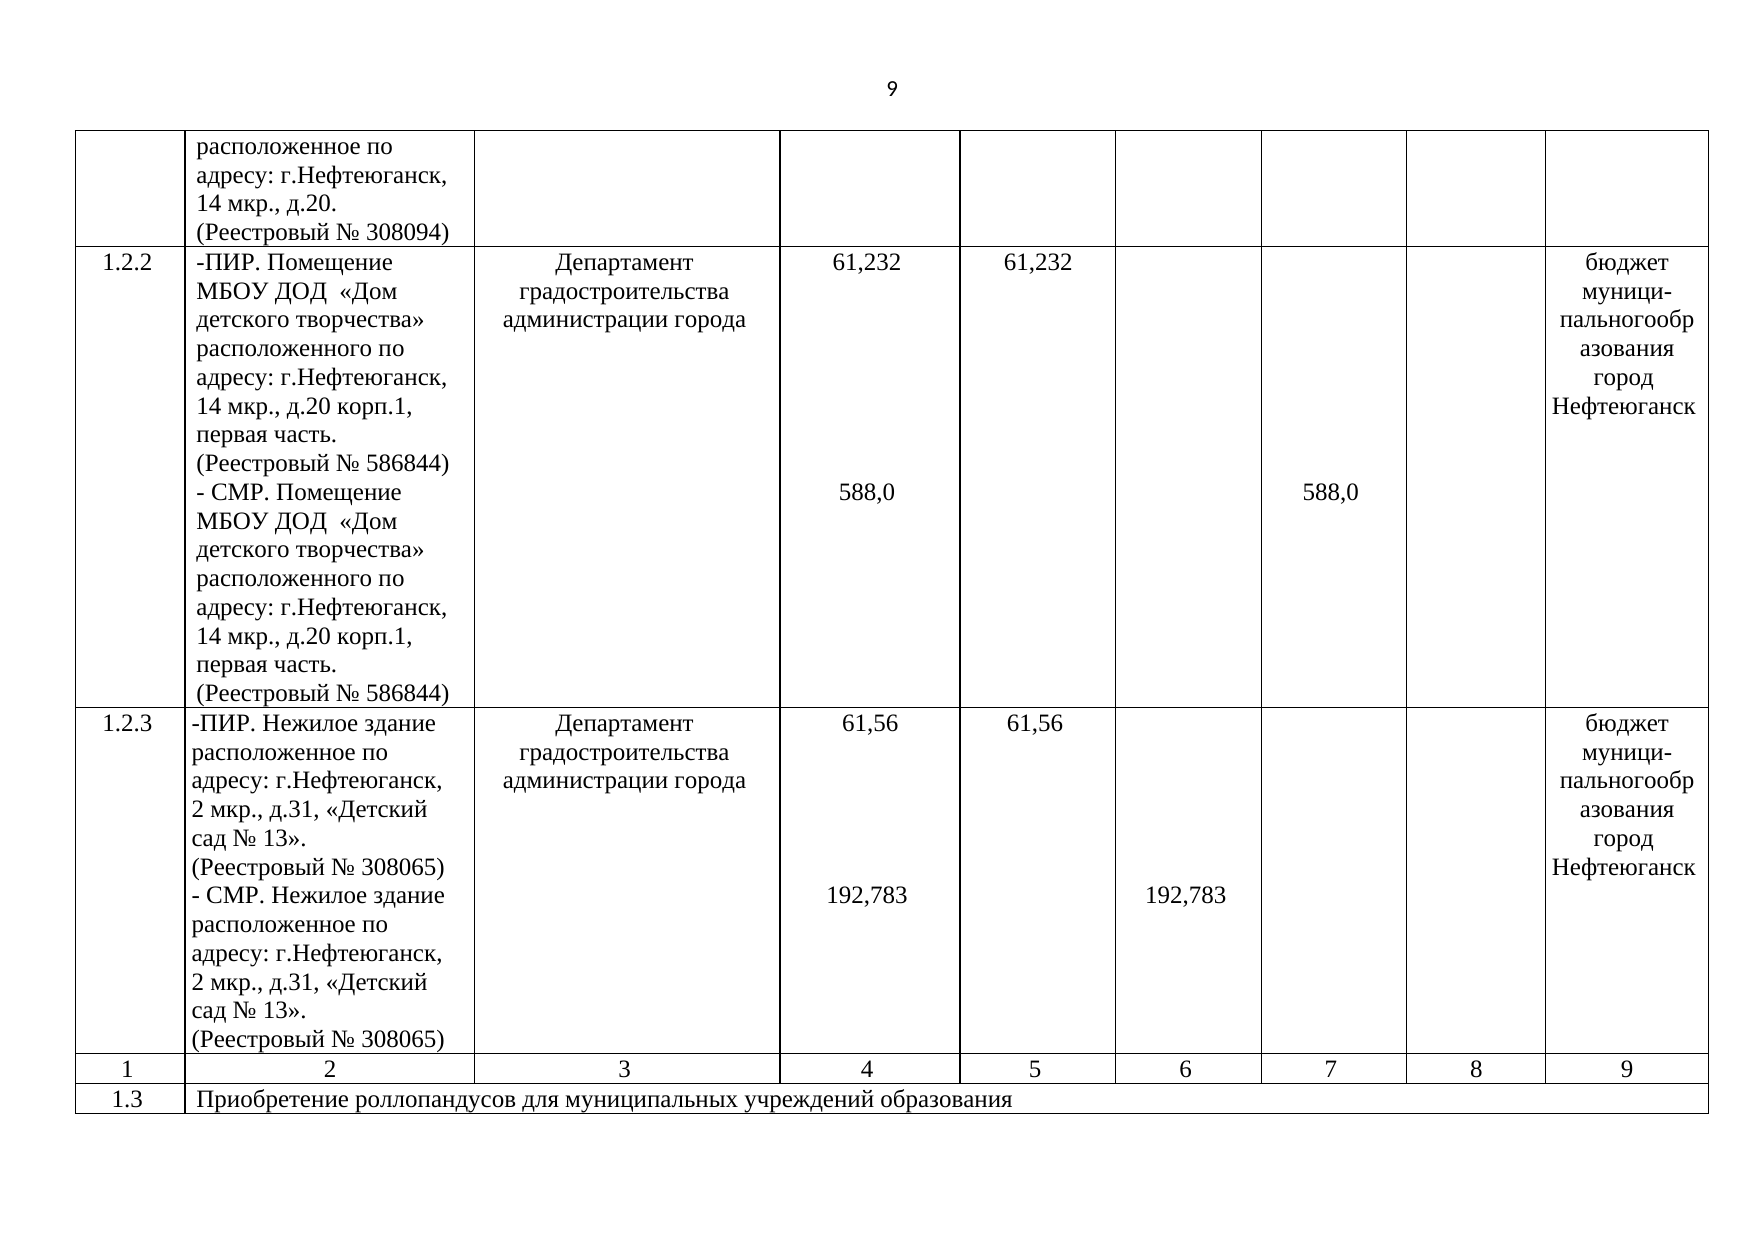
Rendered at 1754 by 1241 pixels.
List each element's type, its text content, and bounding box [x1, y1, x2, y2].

table_cell [1116, 247, 1261, 707]
table_cell 3 [475, 1054, 779, 1083]
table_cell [1546, 247, 1708, 707]
table_cell [1546, 131, 1708, 246]
table_cell 61,232 [961, 247, 1115, 707]
table_cell 6 [1116, 1054, 1261, 1083]
table_cell [1262, 708, 1406, 1053]
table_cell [475, 247, 779, 707]
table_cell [186, 131, 474, 246]
table_cell [475, 131, 779, 246]
table_cell Департамент градостроительства администрации города [475, 708, 779, 1053]
table_cell Приобретение роллопандусов для муниципальных учреждений образования [186, 1084, 1708, 1113]
table_cell [781, 131, 959, 246]
table_cell 1.2.3 [76, 708, 184, 1053]
table_cell 61,56 192,783 [781, 708, 959, 1053]
table_cell 1 [76, 1054, 184, 1083]
table_cell 5 [961, 1054, 1115, 1083]
table_cell 8 [1407, 1054, 1545, 1083]
table_cell [961, 131, 1115, 246]
table_cell 4 [781, 1054, 959, 1083]
table_cell 192,783 [1116, 708, 1261, 1053]
table_cell [1407, 247, 1545, 707]
table_cell 588,0 [1262, 247, 1406, 707]
table_cell 1.3 [76, 1084, 184, 1113]
table_cell -ПИР. Нежилое здание расположенное по адресу: г.Нефтеюганск, 2 мкр., д.31, «Детский сад № 13». (Реестровый № 308065) - СМР. Нежилое здание расположенное по адресу: г.Нефтеюганск, 2 мкр., д.31, «Детский сад № 13». (Реестровый № 308065) [186, 708, 474, 1053]
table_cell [1546, 708, 1708, 1053]
table_cell 7 [1262, 1054, 1406, 1083]
table_cell -ПИР. Помещение МБОУ ДОД «Дом детского творчества» расположенного по адресу: г.Нефтеюганск, 14 мкр., д.20 корп.1, первая часть. (Реестровый № 586844) - СМР. Помещение МБОУ ДОД «Дом детского творчества» расположенного по адресу: г.Нефтеюганск, 14 мкр., д.20 корп.1, первая часть. (Реестровый № 586844) [186, 247, 474, 707]
table_cell 2 [186, 1054, 474, 1083]
table_cell [1116, 131, 1261, 246]
table_cell 9 [1546, 1054, 1708, 1083]
table_cell [76, 131, 184, 246]
table_cell [1407, 708, 1545, 1053]
table_cell 61,232 588,0 [781, 247, 959, 707]
table_cell 61,56 [961, 708, 1115, 1053]
table_cell [1407, 131, 1545, 246]
table_cell [1262, 131, 1406, 246]
table_cell 1.2.2 [76, 247, 184, 707]
